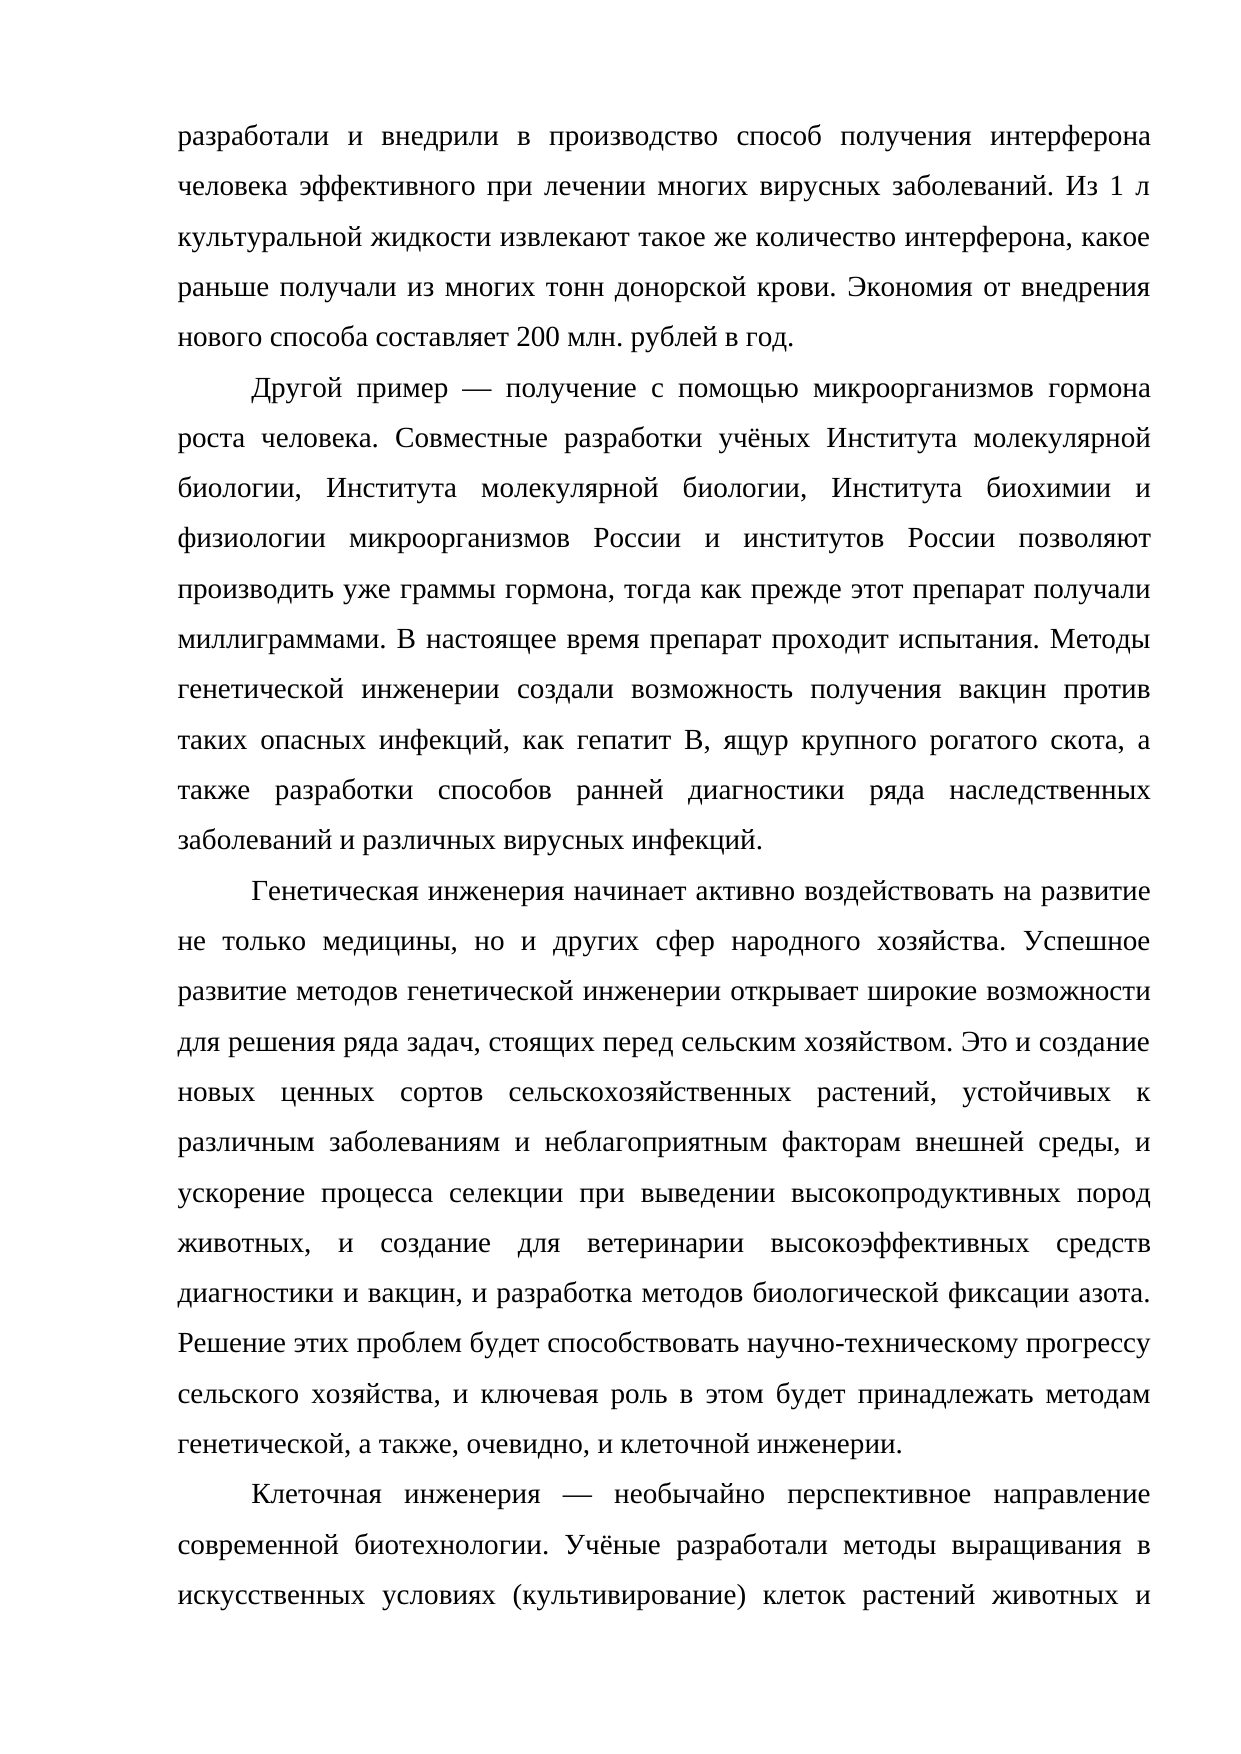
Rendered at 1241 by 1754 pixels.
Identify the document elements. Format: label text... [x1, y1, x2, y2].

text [177, 118, 1152, 353]
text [177, 1477, 1152, 1611]
text Генетическая инженерия начинает активно воздействовать на развитие не только медицины, но и других сфер народного хозяйства. Успешное развитие методов генетической инженерии открывает широкие возможности для решения ряда задач, стоящих перед сельским хозяйством. Это и создание новых ценных сортов сельскохозяйственных растений, устойчивых к различным заболеваниям и неблагоприятным факторам внешней среды, и ускорение процесса селекции при выведении высокопродуктивных пород животных, и создание для ветеринарии высокоэффективных средств диагностики и вакцин, и разработка методов биологической фиксации азота. Решение этих проблем будет способствовать научно-техническому прогрессу сельского хозяйства, и ключевая роль в этом будет принадлежать методам генетической, а также, очевидно, и клеточной инженерии. [177, 873, 1152, 1460]
text Другой пример — получение с помощью микроорганизмов гормона роста человека. Совместные разработки учёных Института молекулярной биологии, Института молекулярной биологии, Института биохимии и физиологии микроорганизмов России и институтов России позволяют производить уже граммы гормона, тогда как прежде этот препарат получали миллиграммами. В настоящее время препарат проходит испытания. Методы генетической инженерии создали возможность получения вакцин против таких опасных инфекций, как гепатит В, ящур крупного рогатого скота, а также разработки способов ранней диагностики ряда наследственных заболеваний и различных вирусных инфекций. [177, 370, 1152, 856]
